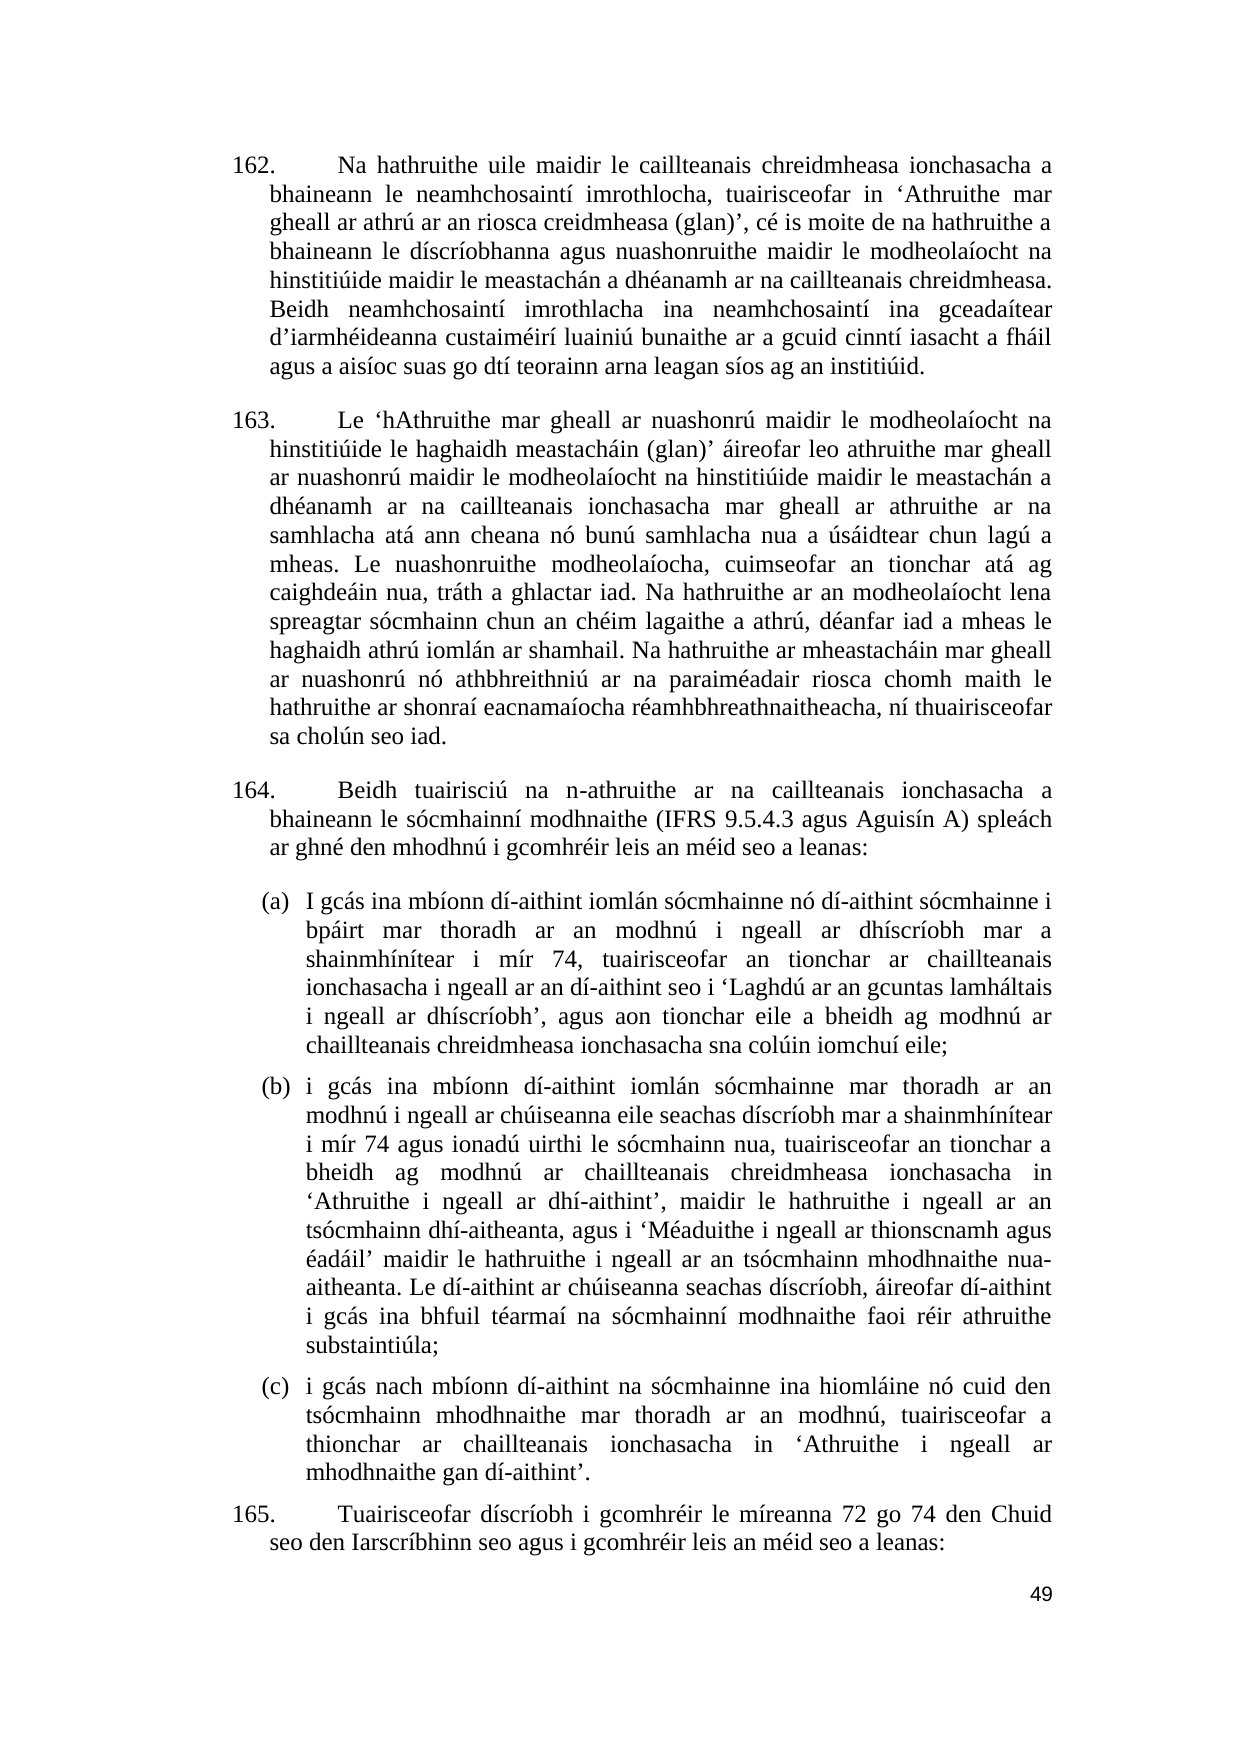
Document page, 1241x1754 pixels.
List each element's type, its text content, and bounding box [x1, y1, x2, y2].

text Na hathruithe uile maidir le caillteanais chreidmheasa ionchasacha a bhaineann le neamhchosaintí imrothlocha, tuairisceofar in ‘Athruithe mar gheall ar athrú ar an riosca creidmheasa (glan)’, cé is moite de na hathruithe a bhaineann le díscríobhanna agus nuashonruithe maidir le modheolaíocht na hinstitiúide maidir le meastachán a dhéanamh ar na caillteanais chreidmheasa. Beidh neamhchosaintí imrothlacha ina neamhchosaintí ina gceadaítear d’iarmhéideanna custaiméirí luainiú bunaithe ar a gcuid cinntí iasacht a fháil agus a aisíoc suas go dtí teorainn arna leagan síos ag an institiúid. [232, 150, 1053, 380]
list I gcás ina mbíonn dí-aithint iomlán sócmhainne nó dí-aithint sócmhainne i bpáirt mar thoradh ar an modhnú i ngeall ar dhíscríobh mar a shainmhínítear i mír 74, tuairisceofar an tionchar ar chaillteanais ionchasacha i ngeall ar an dí-aithint seo i ‘Laghdú ar an gcuntas lamháltais i ngeall ar dhíscríobh’, agus aon tionchar eile a bheidh ag modhnú ar chaillteanais chreidmheasa ionchasacha sna colúin iomchuí eile; [261, 886, 1053, 1059]
list i gcás nach mbíonn dí-aithint na sócmhainne ina hiomláine nó cuid den tsócmhainn mhodhnaithe mar thoradh ar an modhnú, tuairisceofar a thionchar ar chaillteanais ionchasacha in ‘Athruithe i ngeall ar mhodhnaithe gan dí-aithint’. [261, 1371, 1053, 1486]
list i gcás ina mbíonn dí-aithint iomlán sócmhainne mar thoradh ar an modhnú i ngeall ar chúiseanna eile seachas díscríobh mar a shainmhínítear i mír 74 agus ionadú uirthi le sócmhainn nua, tuairisceofar an tionchar a bheidh ag modhnú ar chaillteanais chreidmheasa ionchasacha in ‘Athruithe i ngeall ar dhí-aithint’, maidir le hathruithe i ngeall ar an tsócmhainn dhí-aitheanta, agus i ‘Méaduithe i ngeall ar thionscnamh agus éadáil’ maidir le hathruithe i ngeall ar an tsócmhainn mhodhnaithe nua-aitheanta. Le dí-aithint ar chúiseanna seachas díscríobh, áireofar dí-aithint i gcás ina bhfuil téarmaí na sócmhainní modhnaithe faoi réir athruithe substaintiúla; [261, 1071, 1053, 1359]
text Le ‘hAthruithe mar gheall ar nuashonrú maidir le modheolaíocht na hinstitiúide le haghaidh meastacháin (glan)’ áireofar leo athruithe mar gheall ar nuashonrú maidir le modheolaíocht na hinstitiúide maidir le meastachán a dhéanamh ar na caillteanais ionchasacha mar gheall ar athruithe ar na samhlacha atá ann cheana nó bunú samhlacha nua a úsáidtear chun lagú a mheas. Le nuashonruithe modheolaíocha, cuimseofar an tionchar atá ag caighdeáin nua, tráth a ghlactar iad. Na hathruithe ar an modheolaíocht lena spreagtar sócmhainn chun an chéim lagaithe a athrú, déanfar iad a mheas le haghaidh athrú iomlán ar shamhail. Na hathruithe ar mheastacháin mar gheall ar nuashonrú nó athbhreithniú ar na paraiméadair riosca chomh maith le hathruithe ar shonraí eacnamaíocha réamhbhreathnaitheacha, ní thuairisceofar sa cholún seo iad. [232, 405, 1053, 750]
text Tuairisceofar díscríobh i gcomhréir le míreanna 72 go 74 den Chuid seo den Iarscríbhinn seo agus i gcomhréir leis an méid seo a leanas: [232, 1499, 1053, 1556]
text Beidh tuairisciú na n-athruithe ar na caillteanais ionchasacha a bhaineann le sócmhainní modhnaithe (IFRS 9.5.4.3 agus Aguisín A) spleách ar ghné den mhodhnú i gcomhréir leis an méid seo a leanas: [232, 775, 1053, 861]
